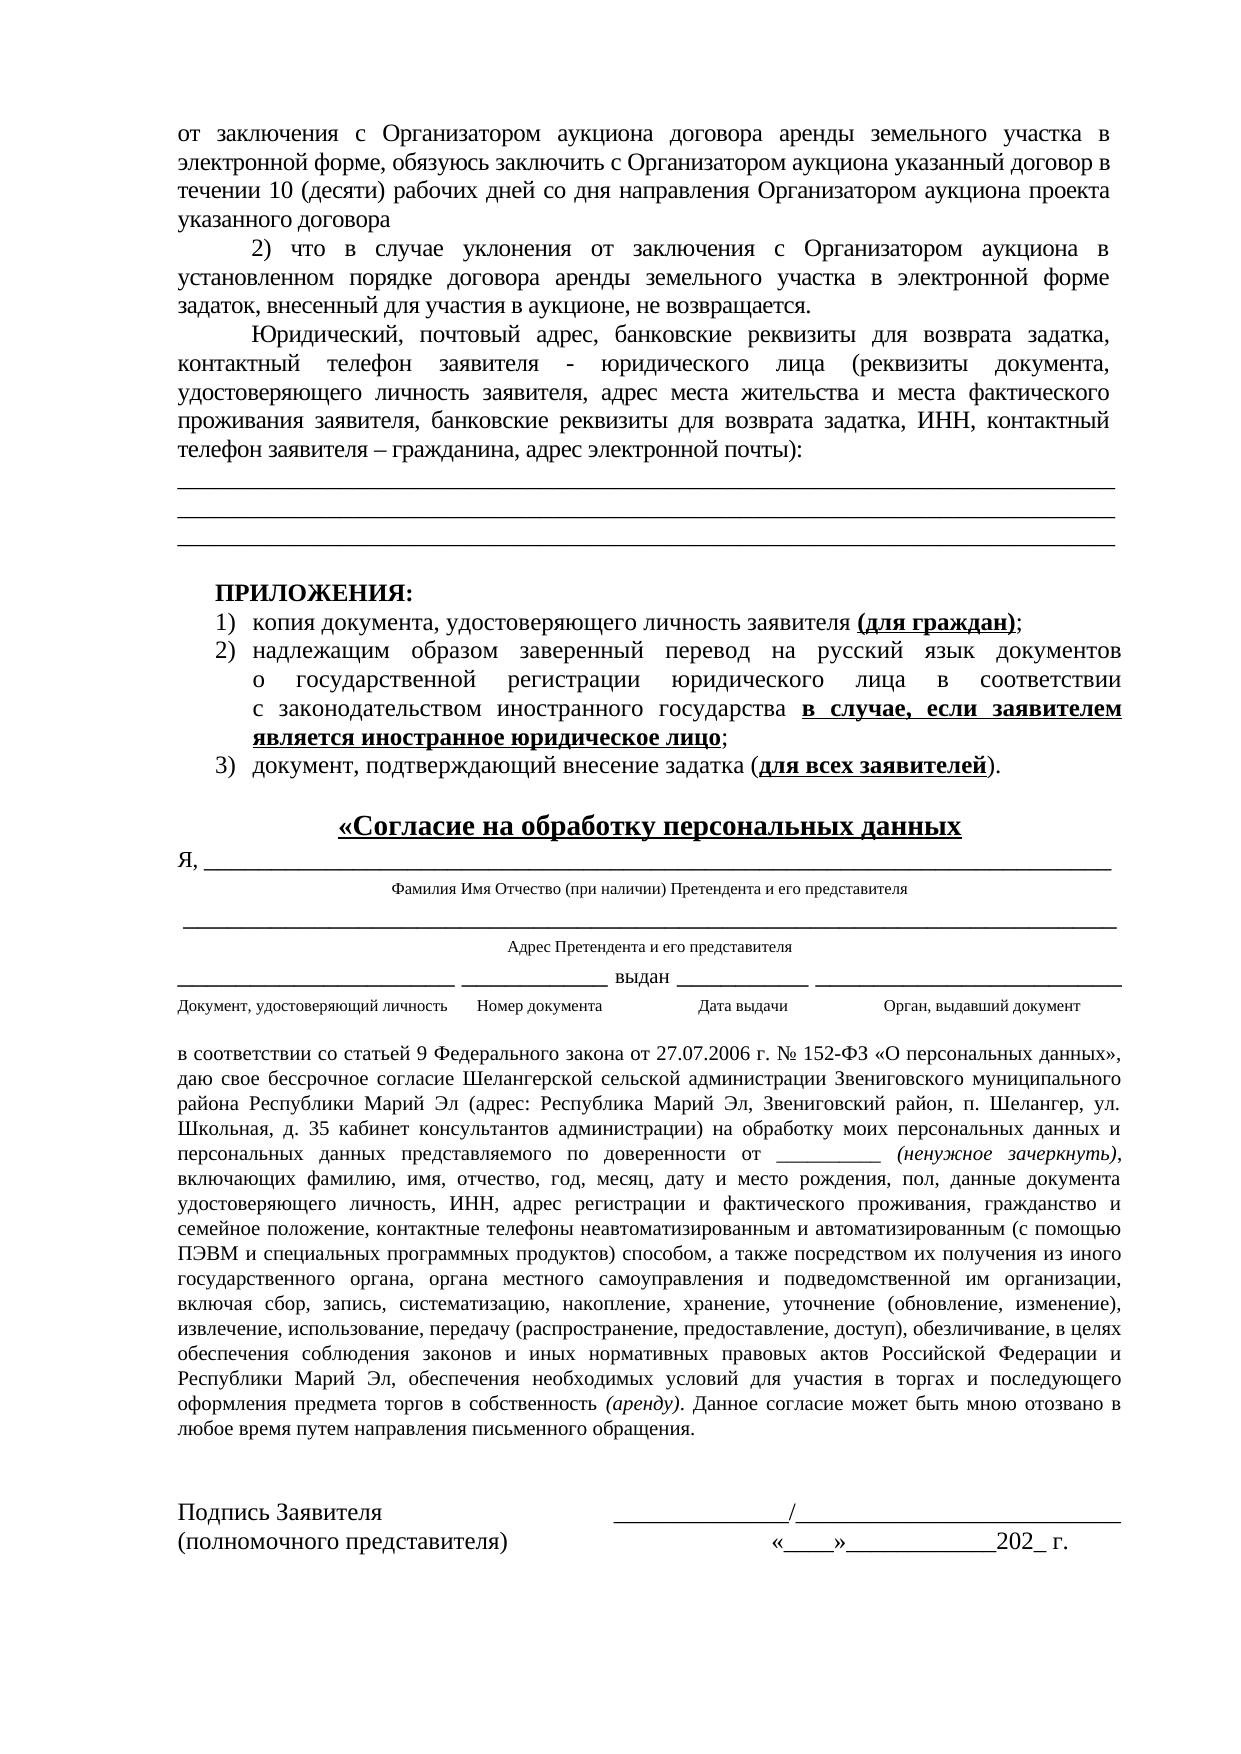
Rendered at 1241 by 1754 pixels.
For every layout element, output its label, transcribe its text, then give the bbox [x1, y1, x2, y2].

text в соответствии со статьей 9 Федерального закона от 27.07.2006 г. № 152-ФЗ «О персональных данных», даю свое бессрочное согласие Шелангерской сельской администрации Звениговского муниципального района Республики Марий Эл (адрес: Республика Марий Эл, Звениговский район, п. Шелангер, ул. Школьная, д. 35 кабинет консультантов администрации) на обработку моих персональных данных и персональных данных представляемого по доверенности от __________ (ненужное зачеркнуть), включающих фамилию, имя, отчество, год, месяц, дату и место рождения, пол, данные документа удостоверяющего личность, ИНН, адрес регистрации и фактического проживания, гражданство и семейное положение, контактные телефоны неавтоматизированным и автоматизированным (с помощью ПЭВМ и специальных программных продуктов) способом, а также посредством их получения из иного государственного органа, органа местного самоуправления и подведомственной им организации, включая сбор, запись, систематизацию, накопление, хранение, уточнение (обновление, изменение), извлечение, использование, передачу (распространение, предоставление, доступ), обезличивание, в целях обеспечения соблюдения законов и иных нормативных правовых актов Российской Федерации и Республики Марий Эл, обеспечения необходимых условий для участия в торгах и последующего оформления предмета торгов в собственность (аренду). Данное согласие может быть мною отозвано в любое время путем направления письменного обращения. [177, 1040, 1122, 1440]
text ПРИЛОЖЕНИЯ: [177, 578, 1122, 607]
text Документ, удостоверяющий личность Номер документа Дата выдачи Орган, выдавший документ [177, 990, 1122, 1015]
list документ, подтверждающий внесение задатка (для всех заявителей). [215, 751, 1122, 779]
text Адрес Претендента и его представителя [177, 931, 1122, 956]
text ________________________________________________________________ [177, 898, 1122, 931]
text 2) что в случае уклонения от заключения с Организатором аукциона в установленном порядке договора аренды земельного участка в электронной форме задаток, внесенный для участия в аукционе, не возвращается. [177, 233, 1110, 319]
text ___________________________________________________________________________ [177, 463, 1122, 492]
list копия документа, удостоверяющего личность заявителя (для граждан); [215, 607, 1122, 636]
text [177, 118, 1110, 233]
text ___________________________________________________________________________ [177, 492, 1122, 521]
text ___________________ __________ выдан _________ _____________________ [177, 956, 1122, 990]
text Юридический, почтовый адрес, банковские реквизиты для возврата задатка, контактный телефон заявителя - юридического лица (реквизиты документа, удостоверяющего личность заявителя, адрес места жительства и места фактического проживания заявителя, банковские реквизиты для возврата задатка, ИНН, контактный телефон заявителя – гражданина, адрес электронной почты): [177, 319, 1110, 463]
list надлежащим образом заверенный перевод на русский язык документов о государственной регистрации юридического лица в соответствии с законодательством иностранного государства в случае, если заявителем является иностранное юридическое лицо; [215, 636, 1122, 751]
text ___________________________________________________________________________ [177, 521, 1122, 549]
text Фамилия Имя Отчество (при наличии) Претендента и его представителя [177, 873, 1122, 898]
text «Согласие на обработку персональных данных [177, 808, 1122, 842]
text Подпись Заявителя ______________/__________________________ (полномочного представителя) «____»____________202_ г. [177, 1497, 1122, 1555]
text Я, ___________________________________________________________________ [177, 842, 1122, 873]
